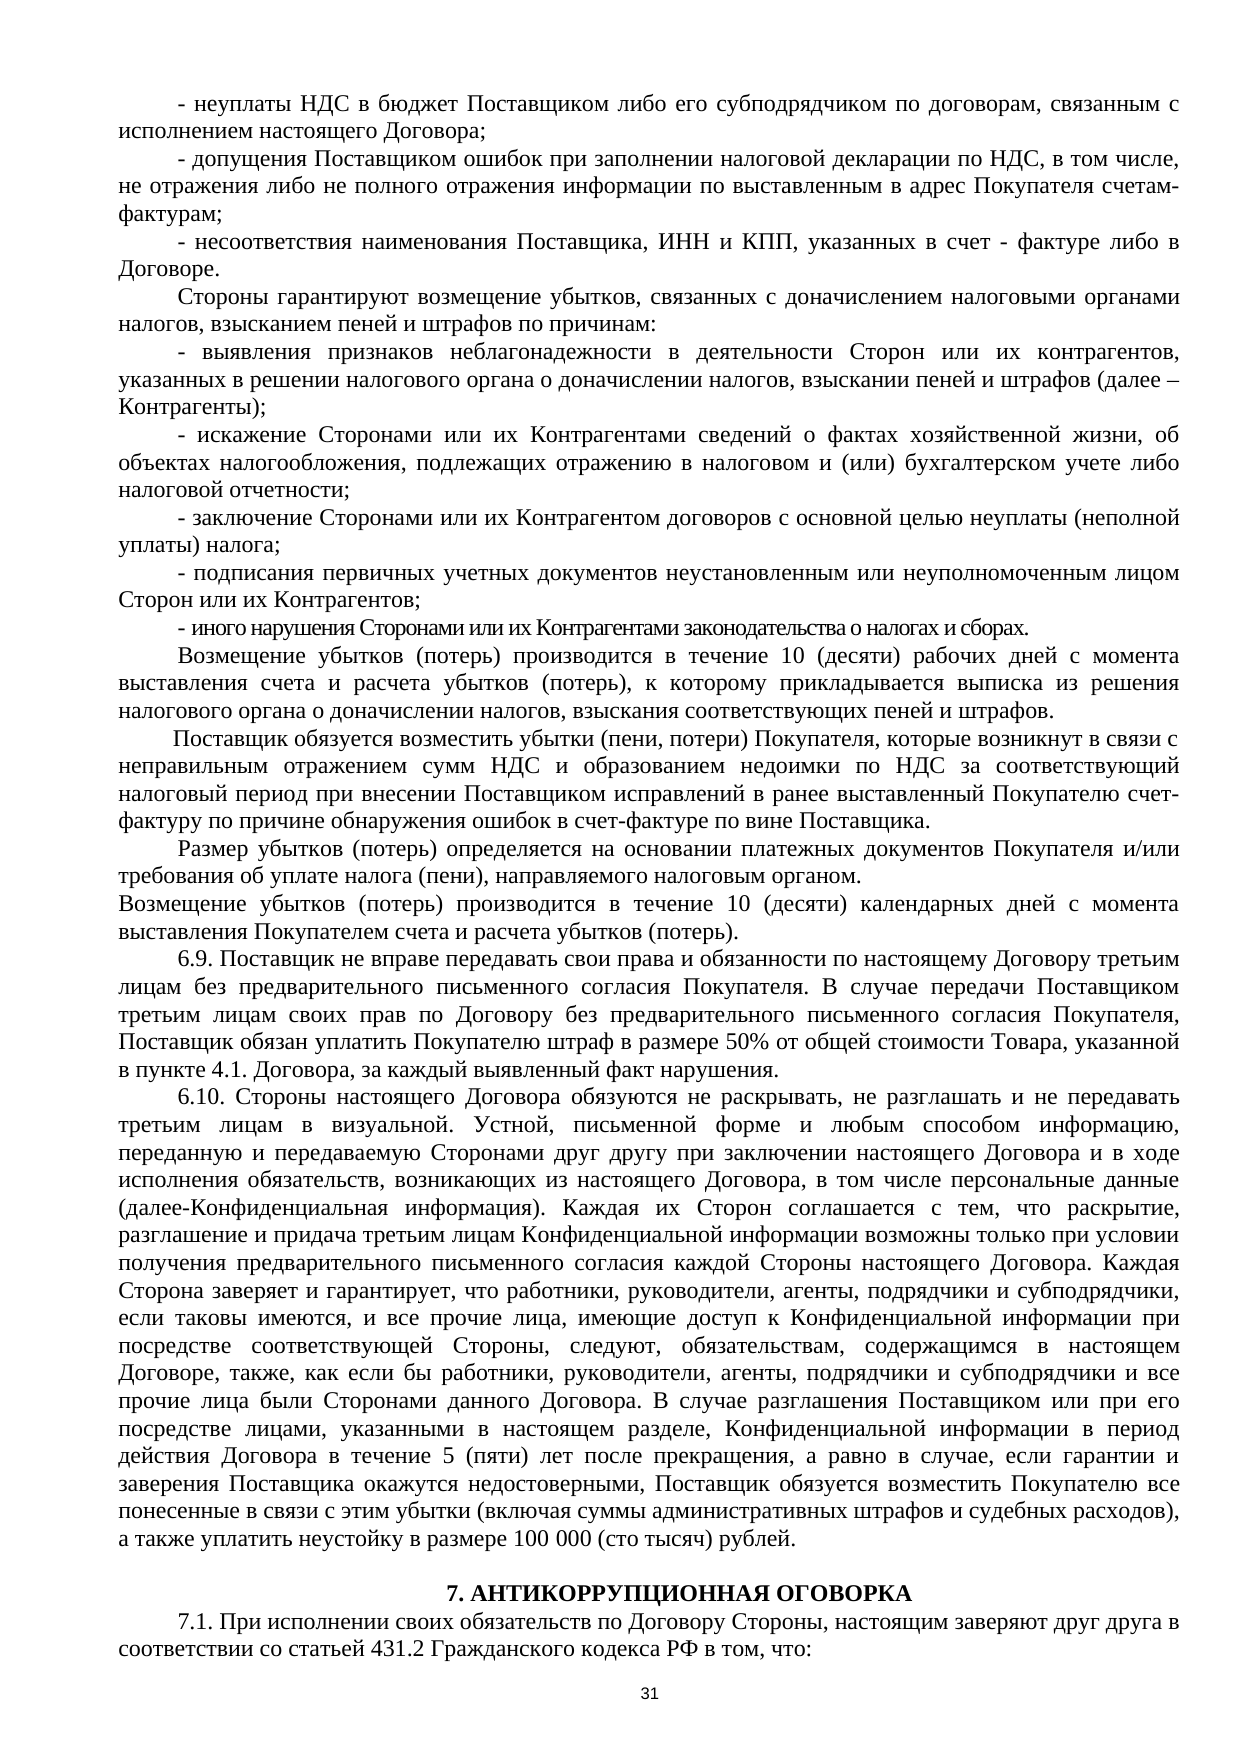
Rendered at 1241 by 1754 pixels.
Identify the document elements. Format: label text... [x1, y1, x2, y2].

text - заключение Сторонами или их Контрагентом договоров с основной целью неуплаты (неполной уплаты) налога; [118, 503, 1181, 558]
text Возмещение убытков (потерь) производится в течение 10 (десяти) календарных дней с момента выставления Покупателем счета и расчета убытков (потерь). [118, 889, 1181, 944]
text - неуплаты НДС в бюджет Поставщиком либо его субподрядчиком по договорам, связанным с исполнением настоящего Договора; [118, 89, 1181, 144]
text 7.1. При исполнении своих обязательств по Договору Стороны, настоящим заверяют друг друга в соответствии со статьей 431.2 Гражданского кодекса РФ в том, что: [118, 1607, 1181, 1662]
text - искажение Сторонами или их Контрагентами сведений о фактах хозяйственной жизни, об объектах налогообложения, подлежащих отражению в налоговом и (или) бухгалтерском учете либо налоговой отчетности; [118, 420, 1181, 503]
text Стороны гарантируют возмещение убытков, связанных с доначислением налоговыми органами налогов, взысканием пеней и штрафов по причинам: [118, 282, 1181, 337]
text Размер убытков (потерь) определяется на основании платежных документов Покупателя и/или требования об уплате налога (пени), направляемого налоговым органом. [118, 834, 1181, 889]
text - несоответствия наименования Поставщика, ИНН и КПП, указанных в счет - фактуре либо в Договоре. [118, 227, 1181, 282]
text Поставщик обязуется возместить убытки (пени, потери) Покупателя, которые возникнут в связи с неправильным отражением сумм НДС и образованием недоимки по НДС за соответствующий налоговый период при внесении Поставщиком исправлений в ранее выставленный Покупателю счет-фактуру по причине обнаружения ошибок в счет-фактуре по вине Поставщика. [118, 723, 1181, 834]
text - допущения Поставщиком ошибок при заполнении налоговой декларации по НДС, в том числе, не отражения либо не полного отражения информации по выставленным в адрес Покупателя счетам-фактурам; [118, 144, 1181, 227]
text 7. АНТИКОРРУПЦИОННАЯ ОГОВОРКА [118, 1579, 1181, 1607]
text - подписания первичных учетных документов неустановленным или неуполномоченным лицом Сторон или их Контрагентов; [118, 558, 1181, 613]
text Возмещение убытков (потерь) производится в течение 10 (десяти) рабочих дней с момента выставления счета и расчета убытков (потерь), к которому прикладывается выписка из решения налогового органа о доначислении налогов, взыскания соответствующих пеней и штрафов. [118, 641, 1181, 723]
text 6.9. Поставщик не вправе передавать свои права и обязанности по настоящему Договору третьим лицам без предварительного письменного согласия Покупателя. В случае передачи Поставщиком третьим лицам своих прав по Договору без предварительного письменного согласия Покупателя, Поставщик обязан уплатить Покупателю штраф в размере 50% от общей стоимости Товара, указанной в пункте 4.1. Договора, за каждый выявленный факт нарушения. [118, 944, 1181, 1082]
text 6.10. Стороны настоящего Договора обязуются не раскрывать, не разглашать и не передавать третьим лицам в визуальной. Устной, письменной форме и любым способом информацию, переданную и передаваемую Сторонами друг другу при заключении настоящего Договора и в ходе исполнения обязательств, возникающих из настоящего Договора, в том числе персональные данные (далее-Конфиденциальная информация). Каждая их Сторон соглашается с тем, что раскрытие, разглашение и придача третьим лицам Конфиденциальной информации возможны только при условии получения предварительного письменного согласия каждой Стороны настоящего Договора. Каждая Сторона заверяет и гарантирует, что работники, руководители, агенты, подрядчики и субподрядчики, если таковы имеются, и все прочие лица, имеющие доступ к Конфиденциальной информации при посредстве соответствующей Стороны, следуют, обязательствам, содержащимся в настоящем Договоре, также, как если бы работники, руководители, агенты, подрядчики и субподрядчики и все прочие лица были Сторонами данного Договора. В случае разглашения Поставщиком или при его посредстве лицами, указанными в настоящем разделе, Конфиденциальной информации в период действия Договора в течение 5 (пяти) лет после прекращения, а равно в случае, если гарантии и заверения Поставщика окажутся недостоверными, Поставщик обязуется возместить Покупателю все понесенные в связи с этим убытки (включая суммы административных штрафов и судебных расходов), а также уплатить неустойку в размере 100 000 (сто тысяч) рублей. [118, 1082, 1181, 1552]
text - иного нарушения Сторонами или их Контрагентами законодательства о налогах и сборах. [118, 613, 1181, 641]
text - выявления признаков неблагонадежности в деятельности Сторон или их контрагентов, указанных в решении налогового органа о доначислении налогов, взыскании пеней и штрафов (далее – Контрагенты); [118, 337, 1181, 420]
